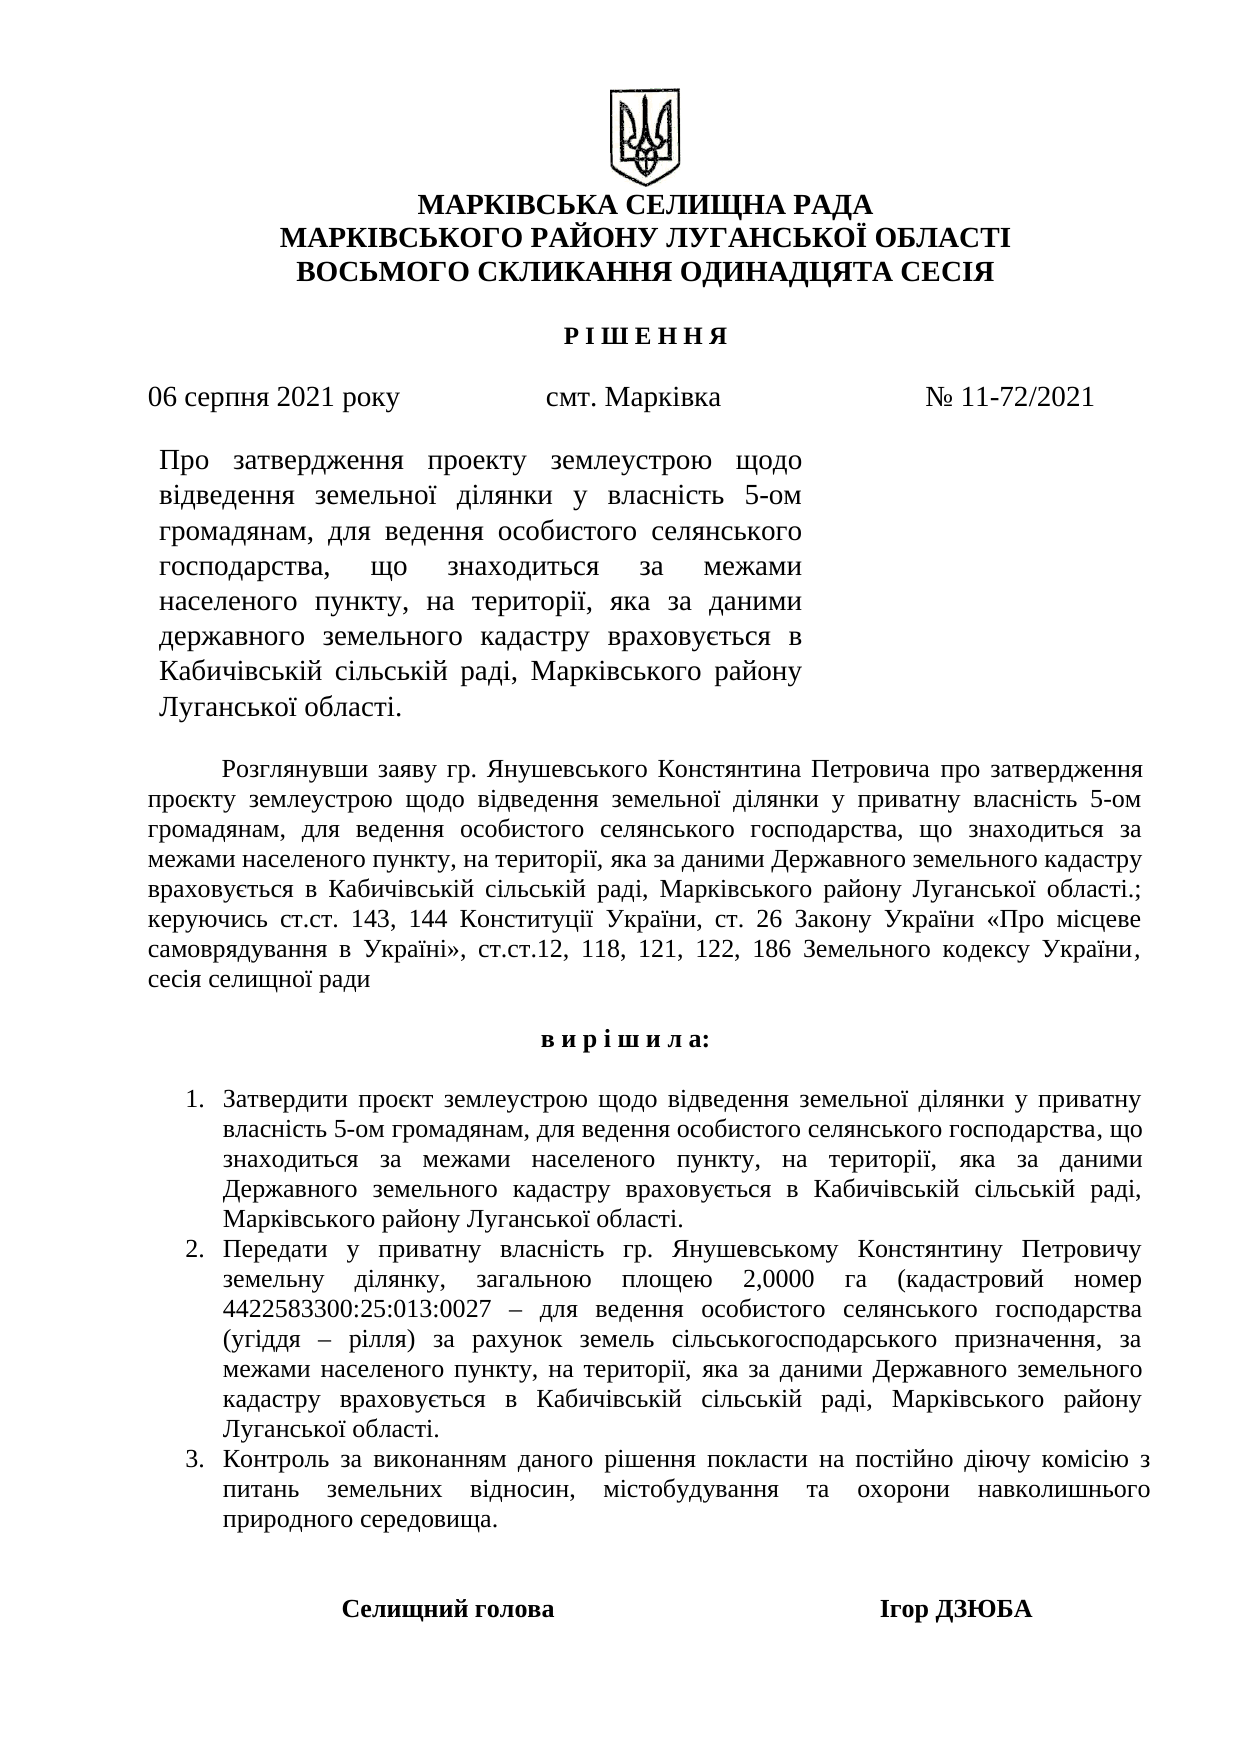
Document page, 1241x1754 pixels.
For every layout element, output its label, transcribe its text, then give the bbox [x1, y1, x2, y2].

text 06 серпня 2021 року смт. Марківка № 11-72/2021 [148, 379, 1152, 412]
subtitle МАРКІВСЬКОГО РАЙОНУ ЛУГАНСЬКОЇ ОБЛАСТІ [148, 221, 1143, 254]
text Розглянувши заяву гр. Янушевського Констянтина Петровича про затвердження проєкту землеустрою щодо відведення земельної ділянки у приватну власність 5-ом громадянам, для ведення особистого селянського господарства, що знаходиться за межами населеного пункту, на території, яка за даними Державного земельного кадастру враховується в Кабичівській сільській раді, Марківського району Луганської області.; керуючись ст.ст. 143, 144 Конституції України, ст. 26 Закону України «Про місцеве самоврядування в Україні», ст.ст.12, 118, 121, 122, 186 Земельного кодексу України, сесія селищної ради [148, 753, 1143, 993]
subtitle МАРКІВСЬКА СЕЛИЩНА РАДА [148, 187, 1143, 221]
picture [610, 88, 681, 187]
list Контроль за виконанням даного рішення покласти на постійно діючу комісію з питань земельних відносин, містобудування та охорони навколишнього природного середовища. [185, 1443, 1152, 1533]
list Селищний голова Ігор ДЗЮБА [223, 1593, 1152, 1623]
list Затвердити проєкт землеустрою щодо відведення земельної ділянки у приватну власність 5-ом громадянам, для ведення особистого селянського господарства, що знаходиться за межами населеного пункту, на території, яка за даними Державного земельного кадастру враховується в Кабичівській сільській раді, Марківського району Луганської області. [185, 1083, 1143, 1233]
text Р І Ш Е Н Н Я [148, 321, 1143, 350]
list Передати у приватну власність гр. Янушевському Констянтину Петровичу земельну ділянку, загальною площею 2,0000 га (кадастровий номер 4422583300:25:013:0027 – для ведення особистого селянського господарства (угіддя – рілля) за рахунок земель сільськогосподарського призначення, за межами населеного пункту, на території, яка за даними Державного земельного кадастру враховується в Кабичівській сільській раді, Марківського району Луганської області. [185, 1233, 1143, 1443]
text в и р і ш и л а: [148, 1023, 1143, 1053]
text ВОСЬМОГО СКЛИКАННЯ ОДИНАДЦЯТА СЕСІЯ [148, 254, 1143, 288]
table_header Про затвердження проекту землеустрою щодо відведення земельної ділянки у власність 5-ом громадянам, для ведення особистого селянського господарства, що знаходиться за межами населеного пункту, на території, яка за даними державного земельного кадастру враховується в Кабичівській сільській раді, Марківського району Луганської області. [148, 442, 823, 723]
